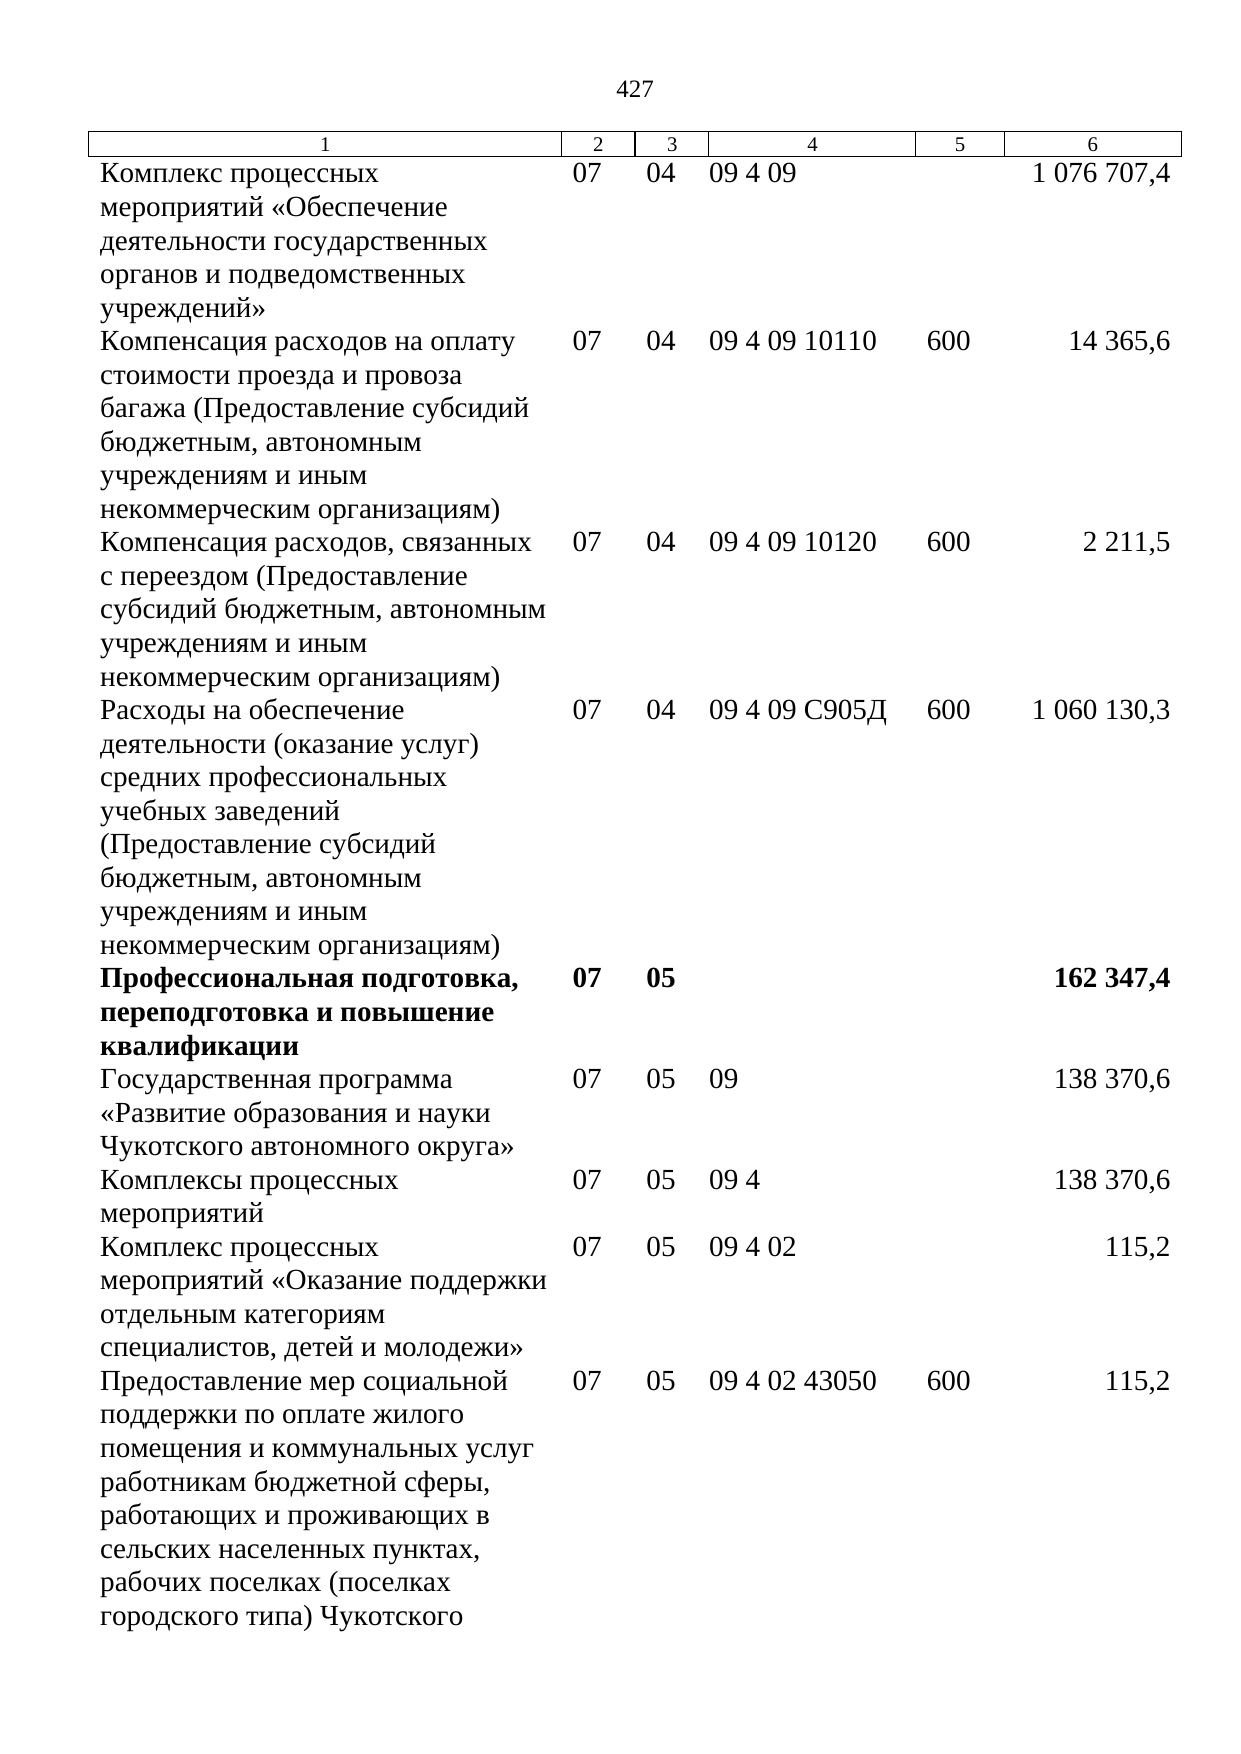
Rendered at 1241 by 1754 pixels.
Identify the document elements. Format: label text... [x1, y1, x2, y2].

table_header 4 [709, 132, 915, 156]
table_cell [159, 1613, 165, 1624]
table_header 5 [916, 132, 1004, 156]
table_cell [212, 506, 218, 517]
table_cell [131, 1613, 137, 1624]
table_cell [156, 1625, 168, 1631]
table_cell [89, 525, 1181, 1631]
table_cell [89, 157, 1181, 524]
table_header 2 [562, 132, 634, 156]
table_header 6 [1005, 132, 1181, 156]
table_header 3 [636, 132, 708, 156]
table_header 1 [89, 132, 561, 156]
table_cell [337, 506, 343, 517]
